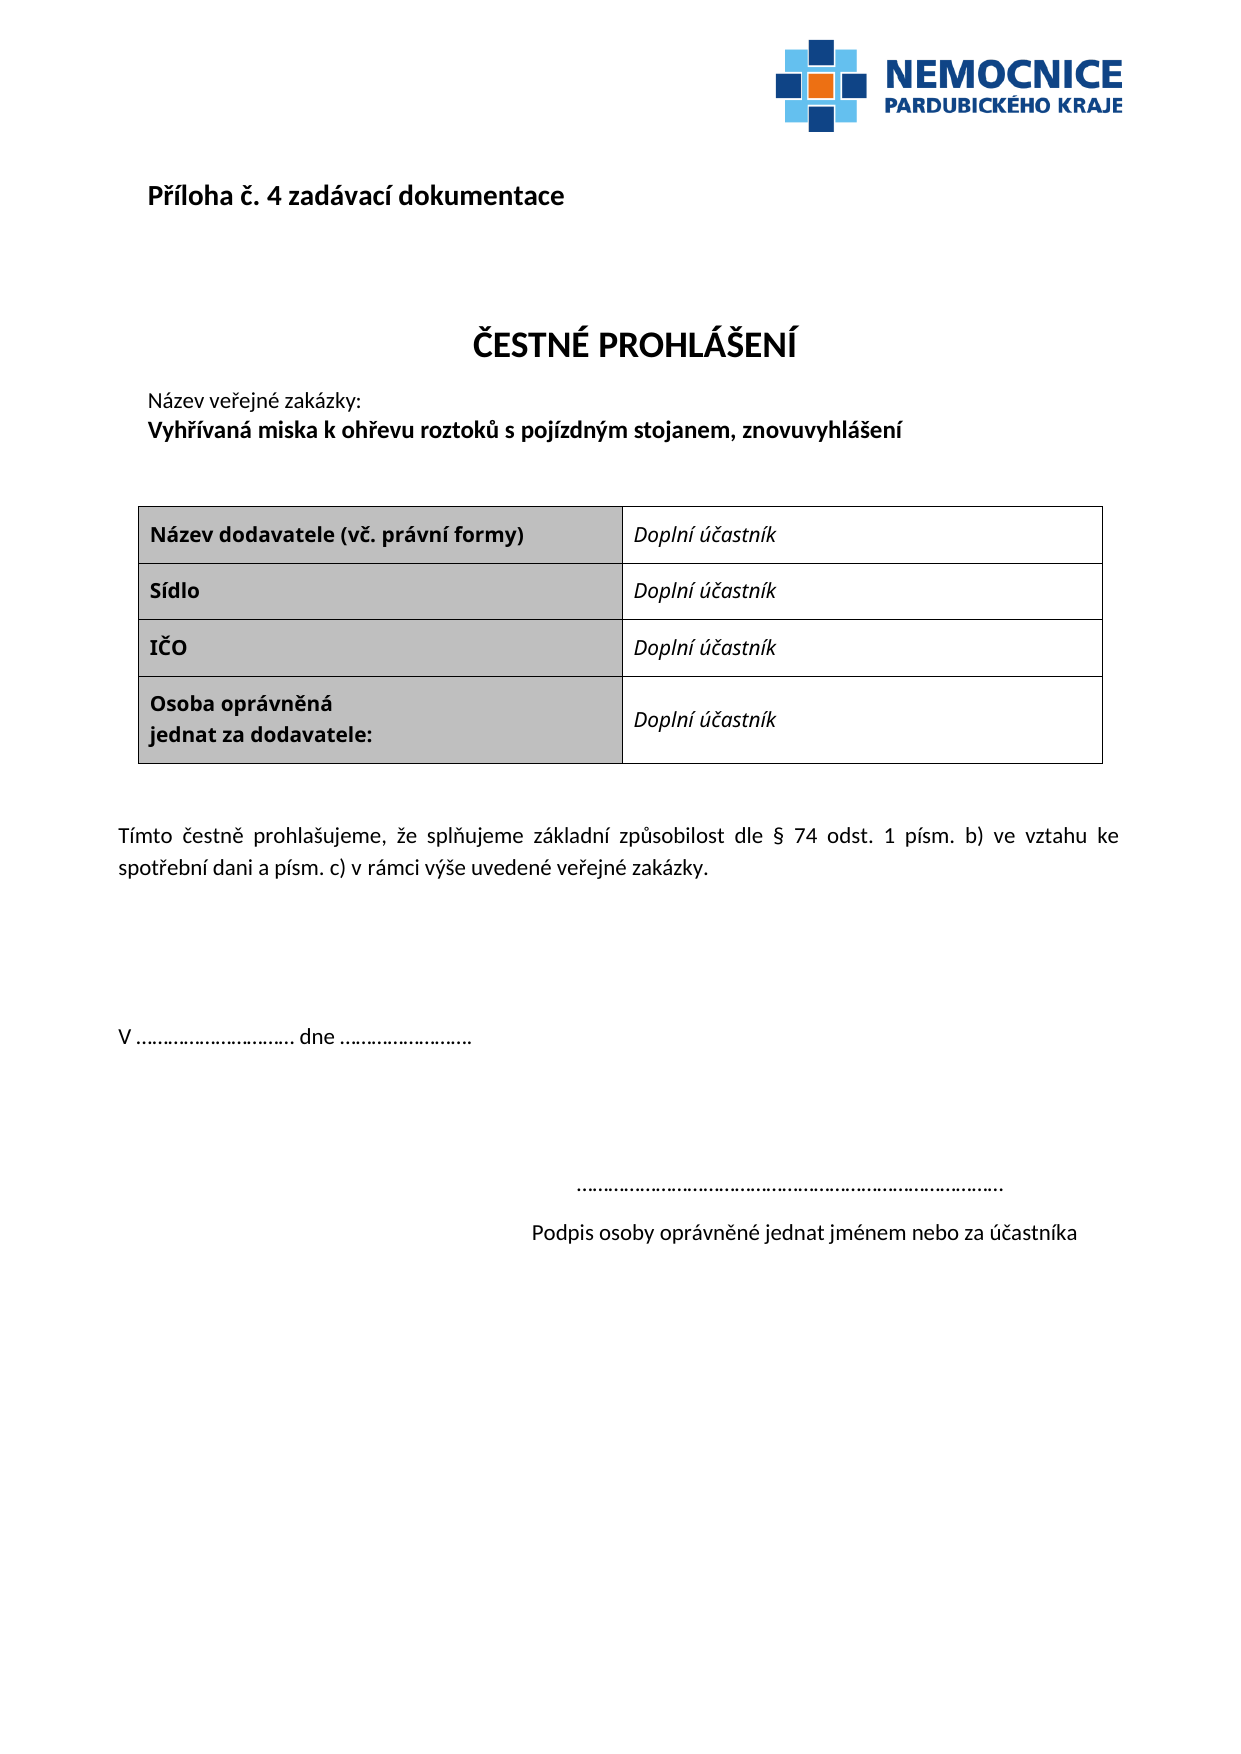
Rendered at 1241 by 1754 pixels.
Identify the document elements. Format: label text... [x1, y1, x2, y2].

table_cell Doplní účastník [623, 620, 1102, 676]
table_header Doplní účastník [623, 507, 1102, 563]
table_cell Osoba oprávněná jednat za dodavatele: [139, 677, 622, 763]
table_cell Doplní účastník [623, 564, 1102, 619]
text ……………………………………………………………………… [118, 1169, 1122, 1197]
text Podpis osoby oprávněné jednat jménem nebo za účastníka [118, 1218, 1122, 1246]
text ČESTNÉ PROHLÁŠENÍ [148, 321, 1122, 367]
table_cell Doplní účastník [623, 677, 1102, 763]
text V ………………………… dne ……………………. [118, 1022, 1122, 1050]
text Vyhřívaná miska k ohřevu roztoků s pojízdným stojanem, znovuvyhlášení [148, 414, 1122, 444]
table_cell Sídlo [139, 564, 622, 619]
text Název veřejné zakázky: [118, 386, 1122, 414]
picture [774, 38, 1123, 133]
text Tímto čestně prohlašujeme, že splňujeme základní způsobilost dle § 74 odst. 1 písm. b) ve vztahu ke spotřební dani a písm. c) v rámci výše uvedené veřejné zakázky. [118, 821, 1122, 882]
table_header Název dodavatele (vč. právní formy) [139, 507, 622, 563]
text Příloha č. 4 zadávací dokumentace [148, 177, 1122, 213]
table_cell IČO [139, 620, 622, 676]
